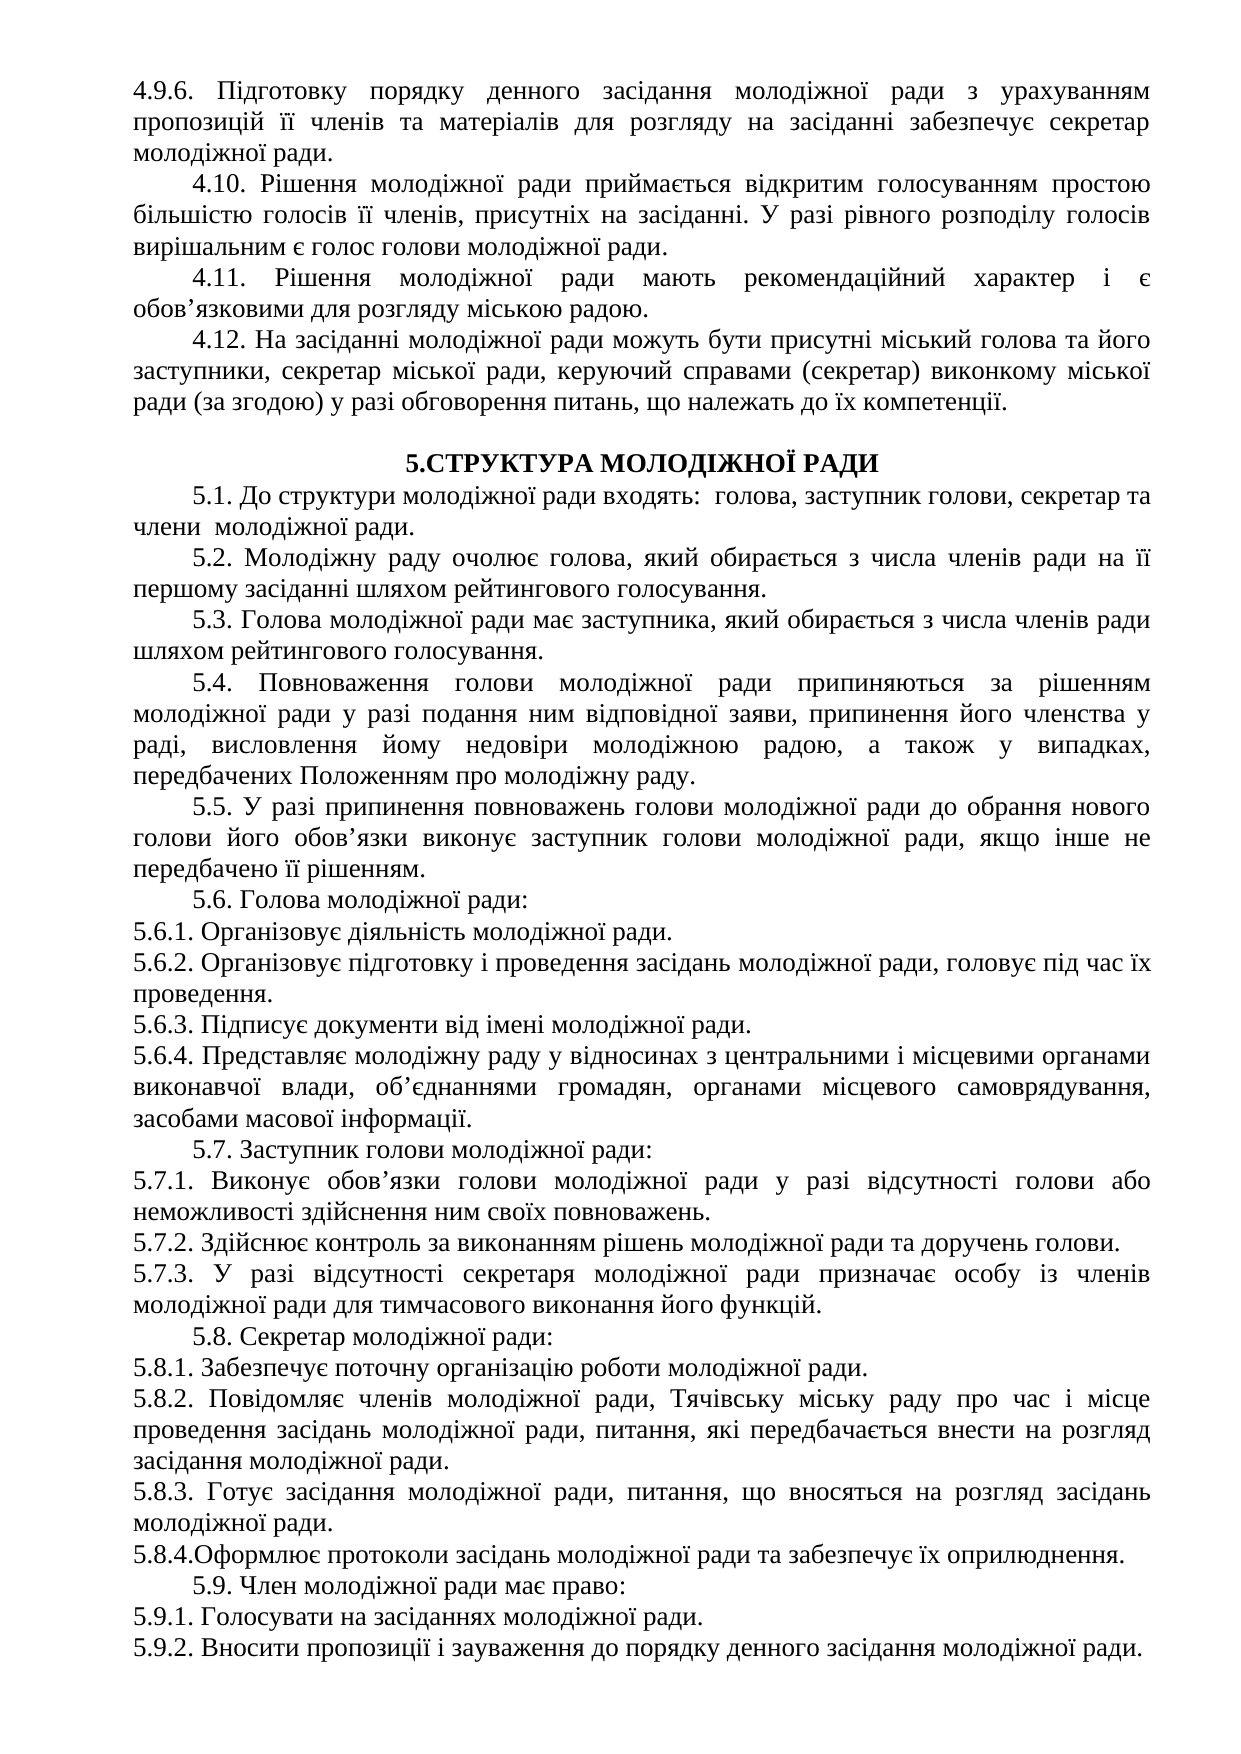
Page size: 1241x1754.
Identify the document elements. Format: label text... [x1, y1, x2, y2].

text 5.1. До структури молодіжної ради входять: голова, заступник голови, секретар та члени молодіжної ради. [133, 479, 1152, 541]
text 5.9.2. Вносити пропозиції і зауваження до порядку денного засідання молодіжної ради. [133, 1631, 1152, 1662]
text 5.5. У разі припинення повноважень голови молодіжної ради до обрання нового голови його обов’язки виконує заступник голови молодіжної ради, якщо інше не передбачено її рішенням. [133, 790, 1152, 884]
text 5.6.4. Представляє молодіжну раду у відносинах з центральними і місцевими органами виконавчої влади, об’єднаннями громадян, органами місцевого самоврядування, засобами масової інформації. [133, 1039, 1152, 1133]
text 5.6.2. Організовує підготовку і проведення засідань молодіжної ради, головує під час їх проведення. [133, 946, 1152, 1008]
text 5.4. Повноваження голови молодіжної ради припиняються за рішенням молодіжної ради у разі подання ним відповідної заяви, припинення його членства у раді, висловлення йому недовіри молодіжною радою, а також у випадках, передбачених Положенням про молодіжну раду. [133, 666, 1152, 790]
text 5.7. Заступник голови молодіжної ради: [133, 1133, 1152, 1164]
text 4.9.6. Підготовку порядку денного засідання молодіжної ради з урахуванням пропозицій її членів та матеріалів для розгляду на засіданні забезпечує секретар молодіжної ради. [133, 74, 1152, 167]
text 5.9. Член молодіжної ради має право: [133, 1569, 1152, 1600]
text 5.8.2. Повідомляє членів молодіжної ради, Тячівську міську раду про час і місце проведення засідань молодіжної ради, питання, які передбачається внести на розгляд засідання молодіжної ради. [133, 1382, 1152, 1475]
text 4.12. На засіданні молодіжної ради можуть бути присутні міський голова та його заступники, секретар міської ради, керуючий справами (секретар) виконкому міської ради (за згодою) у разі обговорення питань, що належать до їх компетенції. [133, 323, 1152, 416]
text 5.6.1. Організовує діяльність молодіжної ради. [133, 915, 1152, 946]
text 5.7.2. Здійснює контроль за виконанням рішень молодіжної ради та доручень голови. [133, 1226, 1152, 1257]
text 5.7.3. У разі відсутності секретаря молодіжної ради призначає особу із членів молодіжної ради для тимчасового виконання його функцій. [133, 1257, 1152, 1320]
text 5.7.1. Виконує обов’язки голови молодіжної ради у разі відсутності голови або неможливості здійснення ним своїх повноважень. [133, 1164, 1152, 1226]
text 5.8.3. Готує засідання молодіжної ради, питання, що вносяться на розгляд засідань молодіжної ради. [133, 1475, 1152, 1538]
text 5.8. Секретар молодіжної ради: [133, 1320, 1152, 1351]
text 5.9.1. Голосувати на засіданнях молодіжної ради. [133, 1600, 1152, 1631]
text 4.10. Рішення молодіжної ради приймається відкритим голосуванням простою більшістю голосів її членів, присутніх на засіданні. У разі рівного розподілу голосів вирішальним є голос голови молодіжної ради. [133, 167, 1152, 261]
text 4.11. Рішення молодіжної ради мають рекомендаційний характер і є обов’язковими для розгляду міською радою. [133, 261, 1152, 323]
text 5.8.4.Оформлює протоколи засідань молодіжної ради та забезпечує їх оприлюднення. [133, 1538, 1152, 1569]
text 5.3. Голова молодіжної ради має заступника, який обирається з числа членів ради шляхом рейтингового голосування. [133, 603, 1152, 666]
text 5.6.3. Підписує документи від імені молодіжної ради. [133, 1008, 1152, 1039]
text 5.СТРУКТУРА МОЛОДІЖНОЇ РАДИ [133, 448, 1152, 479]
text 5.6. Голова молодіжної ради: [133, 884, 1152, 915]
text 5.2. Молодіжну раду очолює голова, який обирається з числа членів ради на її першому засіданні шляхом рейтингового голосування. [133, 541, 1152, 603]
text 5.8.1. Забезпечує поточну організацію роботи молодіжної ради. [133, 1351, 1152, 1382]
